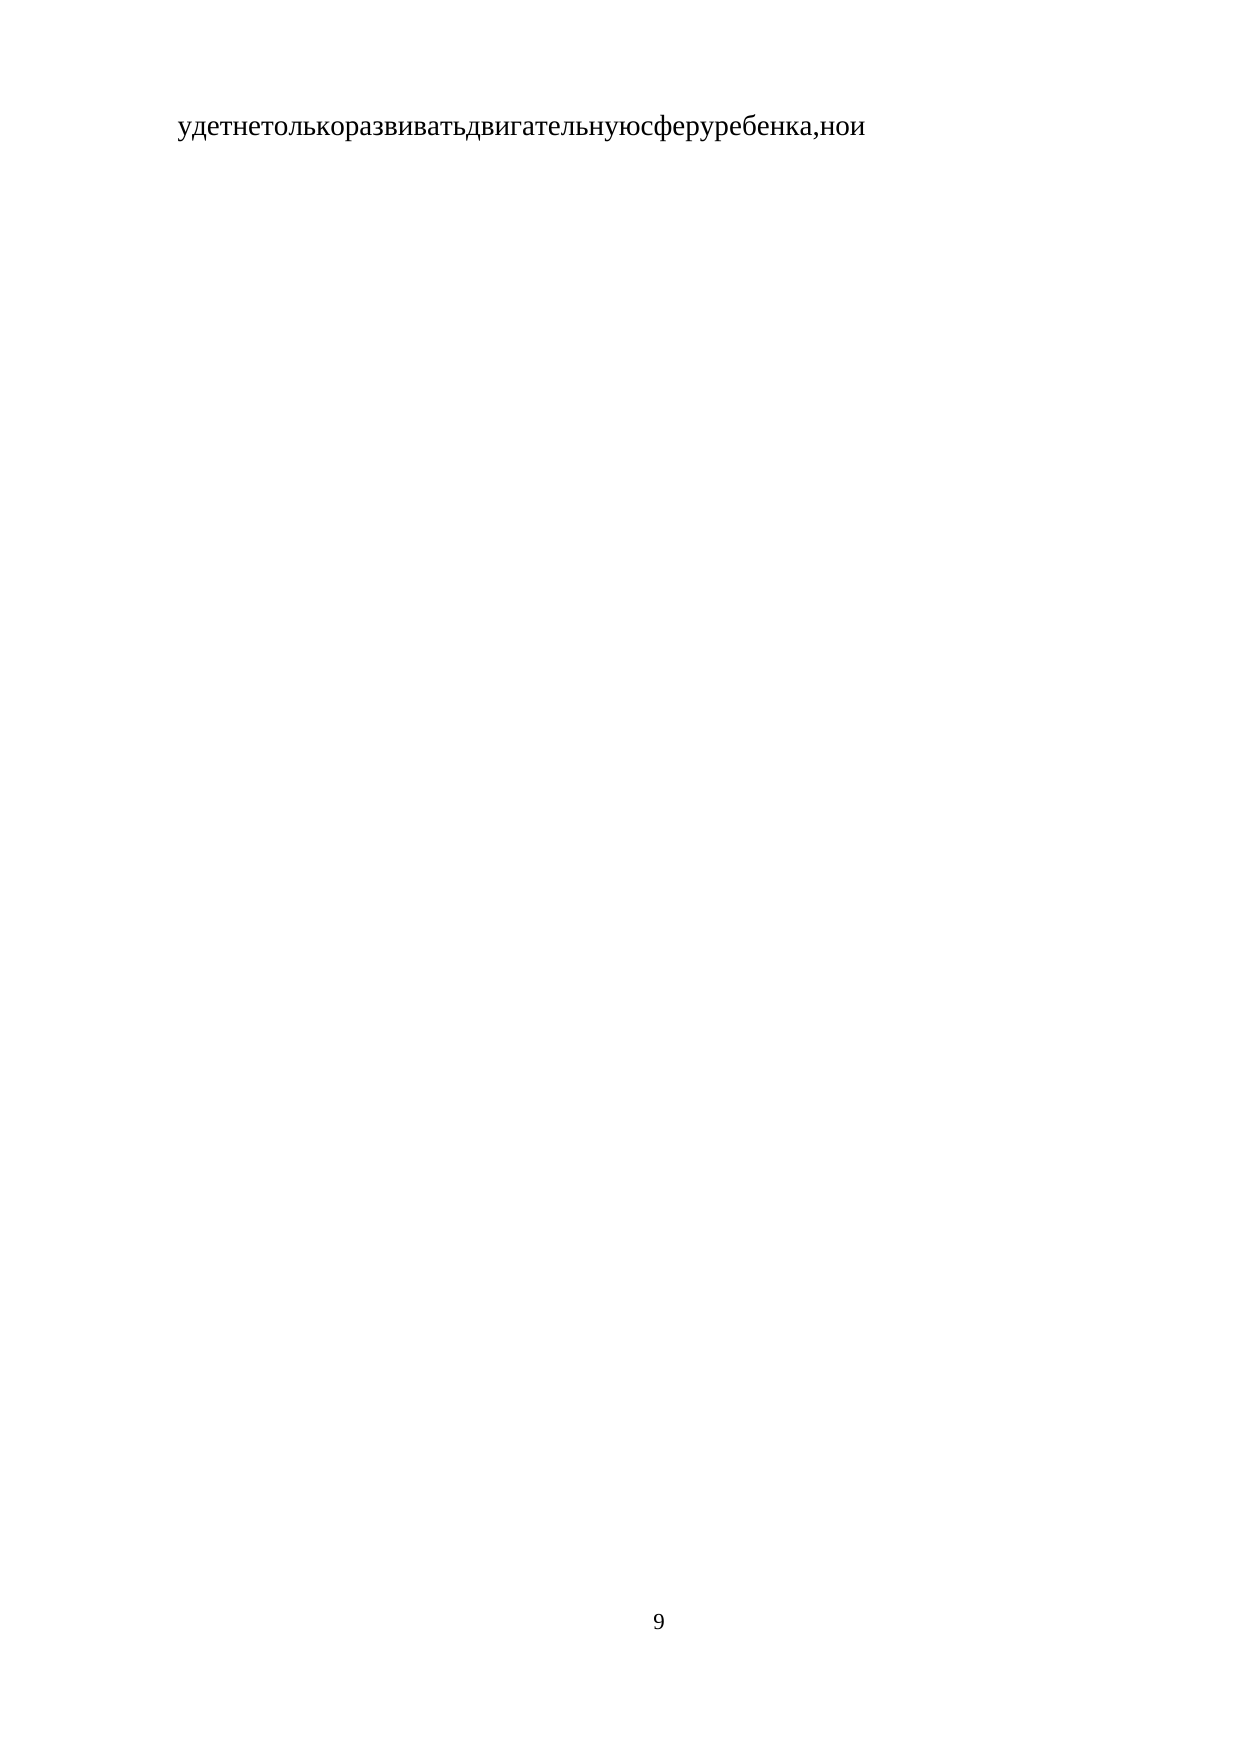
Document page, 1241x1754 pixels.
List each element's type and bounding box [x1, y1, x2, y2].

list [177, 108, 1151, 142]
